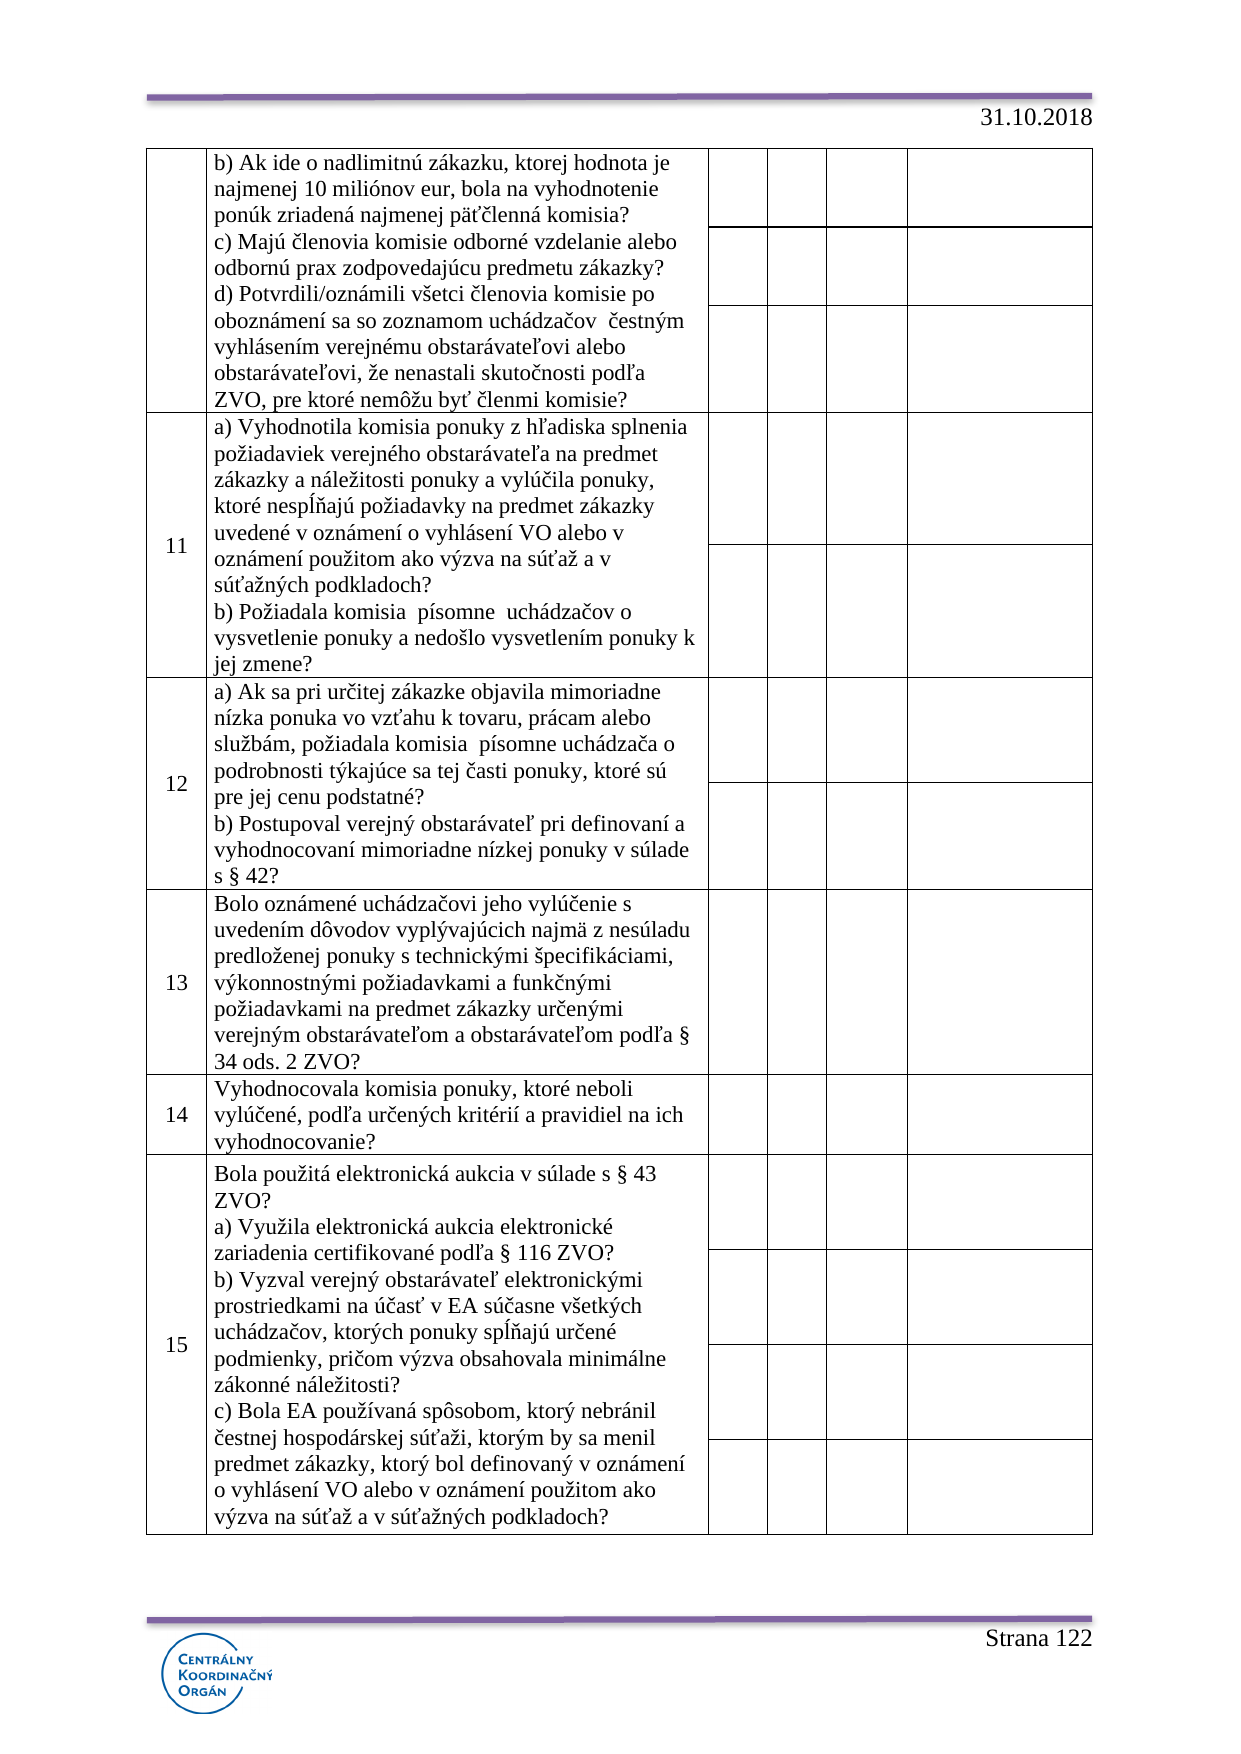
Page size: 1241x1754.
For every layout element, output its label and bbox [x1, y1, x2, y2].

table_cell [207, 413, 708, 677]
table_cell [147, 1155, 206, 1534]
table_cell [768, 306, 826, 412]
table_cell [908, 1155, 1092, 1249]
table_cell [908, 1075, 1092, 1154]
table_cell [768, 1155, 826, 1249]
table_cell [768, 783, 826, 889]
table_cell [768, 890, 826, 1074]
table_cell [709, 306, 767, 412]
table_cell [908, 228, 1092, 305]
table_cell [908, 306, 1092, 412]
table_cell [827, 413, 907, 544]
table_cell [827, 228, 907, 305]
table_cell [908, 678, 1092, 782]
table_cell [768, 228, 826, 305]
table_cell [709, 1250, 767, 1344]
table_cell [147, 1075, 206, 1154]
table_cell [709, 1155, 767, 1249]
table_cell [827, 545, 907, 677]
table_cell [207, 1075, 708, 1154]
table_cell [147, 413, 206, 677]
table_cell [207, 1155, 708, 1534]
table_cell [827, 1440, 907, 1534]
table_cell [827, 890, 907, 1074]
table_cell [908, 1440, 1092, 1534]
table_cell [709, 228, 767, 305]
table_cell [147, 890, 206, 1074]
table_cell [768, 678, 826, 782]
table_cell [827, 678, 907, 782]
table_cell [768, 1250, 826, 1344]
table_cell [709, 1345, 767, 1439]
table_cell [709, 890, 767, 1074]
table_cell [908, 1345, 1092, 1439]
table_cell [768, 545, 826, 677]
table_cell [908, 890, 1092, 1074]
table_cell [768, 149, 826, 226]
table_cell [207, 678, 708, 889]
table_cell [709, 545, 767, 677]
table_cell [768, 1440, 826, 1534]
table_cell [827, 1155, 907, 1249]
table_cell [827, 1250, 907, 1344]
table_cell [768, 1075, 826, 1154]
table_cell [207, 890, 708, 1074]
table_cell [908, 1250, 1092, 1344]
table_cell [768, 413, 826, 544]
picture [159, 1631, 272, 1713]
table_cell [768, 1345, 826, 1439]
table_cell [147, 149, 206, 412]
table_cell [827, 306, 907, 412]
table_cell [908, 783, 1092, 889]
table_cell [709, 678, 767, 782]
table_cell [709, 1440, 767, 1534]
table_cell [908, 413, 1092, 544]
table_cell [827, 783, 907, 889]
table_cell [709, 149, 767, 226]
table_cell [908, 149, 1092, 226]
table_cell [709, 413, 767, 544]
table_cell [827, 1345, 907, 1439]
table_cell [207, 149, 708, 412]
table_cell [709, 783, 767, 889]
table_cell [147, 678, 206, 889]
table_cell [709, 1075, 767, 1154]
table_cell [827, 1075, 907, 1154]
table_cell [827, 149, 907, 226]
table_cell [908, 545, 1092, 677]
